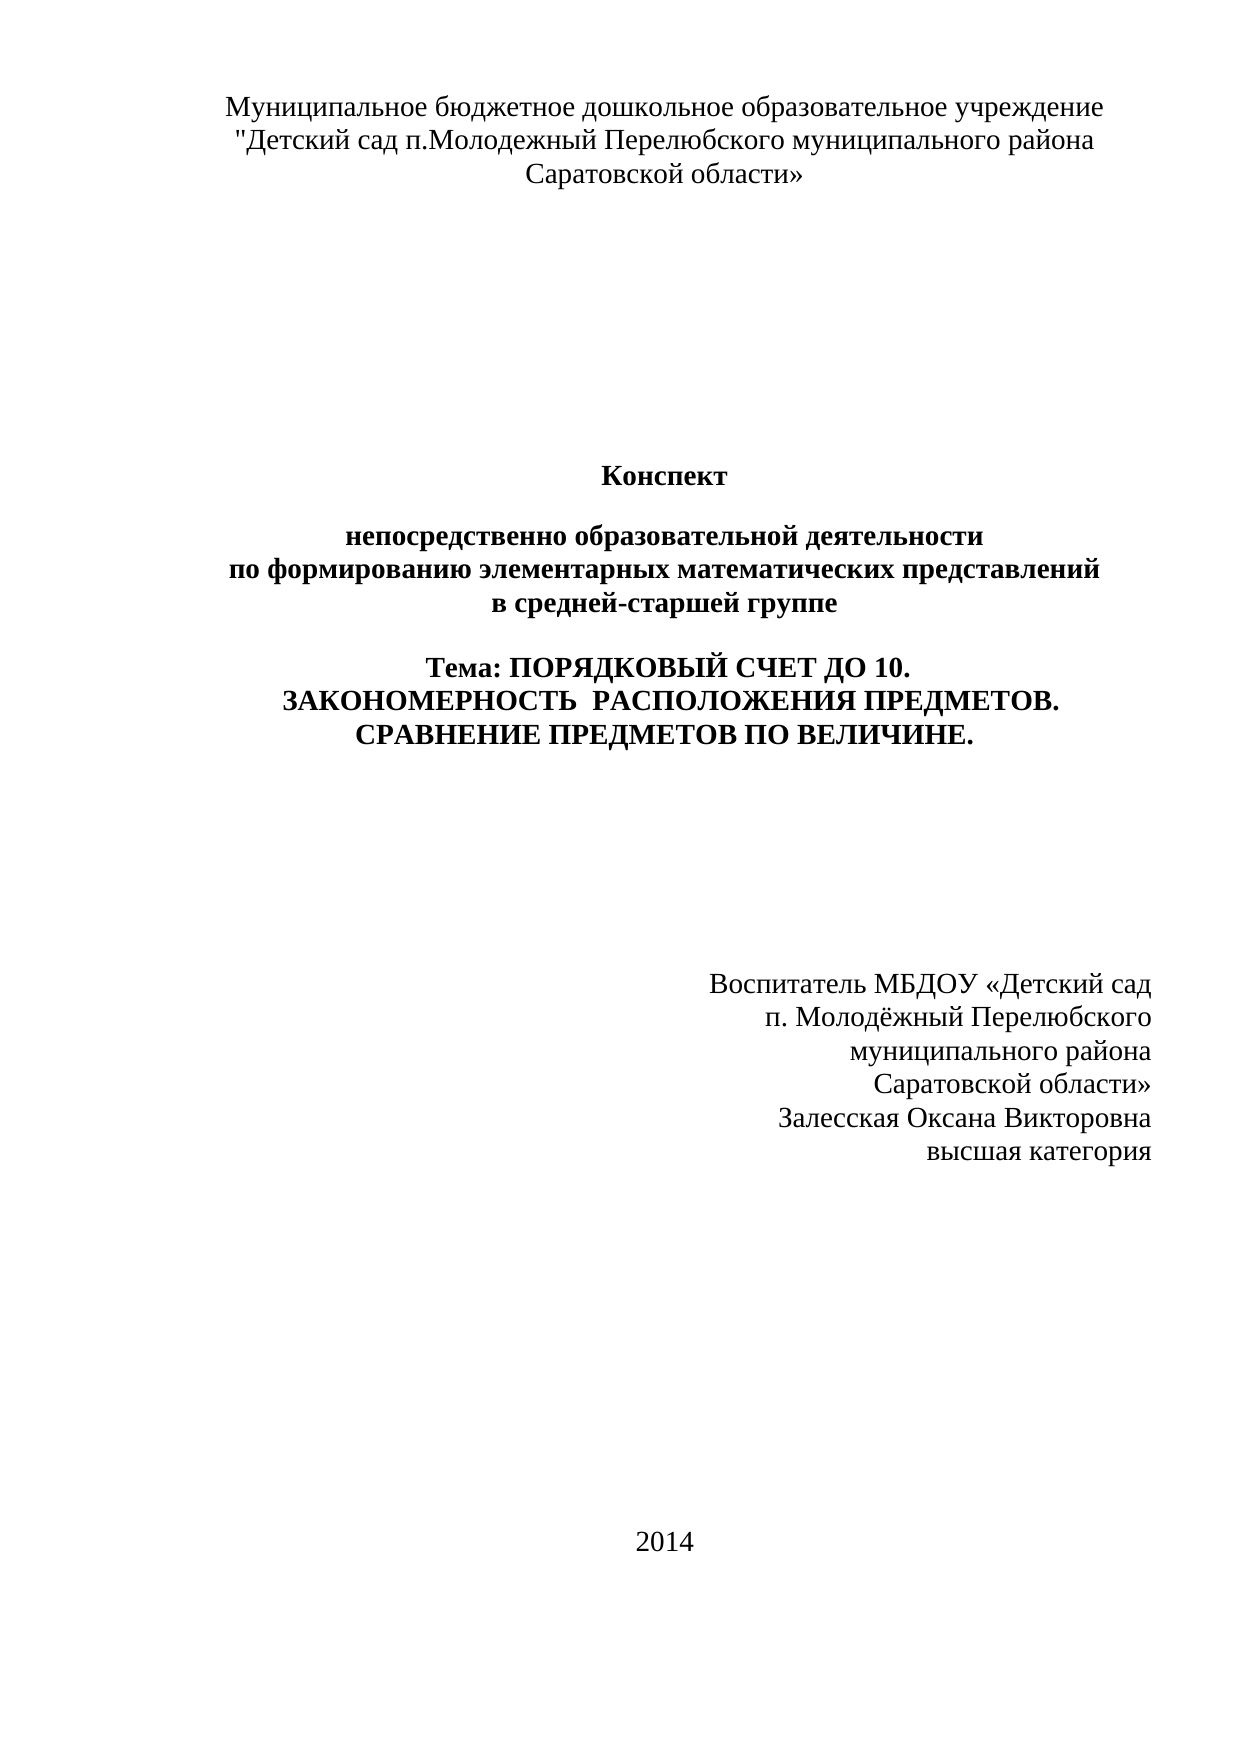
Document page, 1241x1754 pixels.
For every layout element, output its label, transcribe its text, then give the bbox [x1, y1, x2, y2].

text муниципального района [177, 1033, 1152, 1066]
text Саратовской области» [177, 1066, 1152, 1100]
text п. Молодёжный Перелюбского [177, 999, 1152, 1033]
text непосредственно образовательной деятельности [177, 518, 1152, 551]
text 2014 [177, 1524, 1152, 1558]
text в средней-старшей группе [177, 585, 1152, 618]
text по формированию элементарных математических представлений [177, 551, 1152, 585]
text "Детский сад п.Молодежный Перелюбского муниципального района Саратовской области» [177, 122, 1152, 189]
text Залесская Оксана Викторовна [177, 1100, 1152, 1133]
text высшая категория [177, 1133, 1152, 1167]
text Муниципальное бюджетное дошкольное образовательное учреждение [177, 89, 1152, 122]
text СРАВНЕНИЕ ПРЕДМЕТОВ ПО ВЕЛИЧИНЕ. [177, 717, 1152, 750]
text ЗАКОНОМЕРНОСТЬ РАСПОЛОЖЕНИЯ ПРЕДМЕТОВ. [177, 683, 1152, 717]
text Воспитатель МБДОУ «Детский сад [177, 966, 1152, 999]
text Тема: ПОРЯДКОВЫЙ СЧЕТ ДО 10. [177, 618, 1152, 683]
text Конспект [177, 458, 1152, 492]
